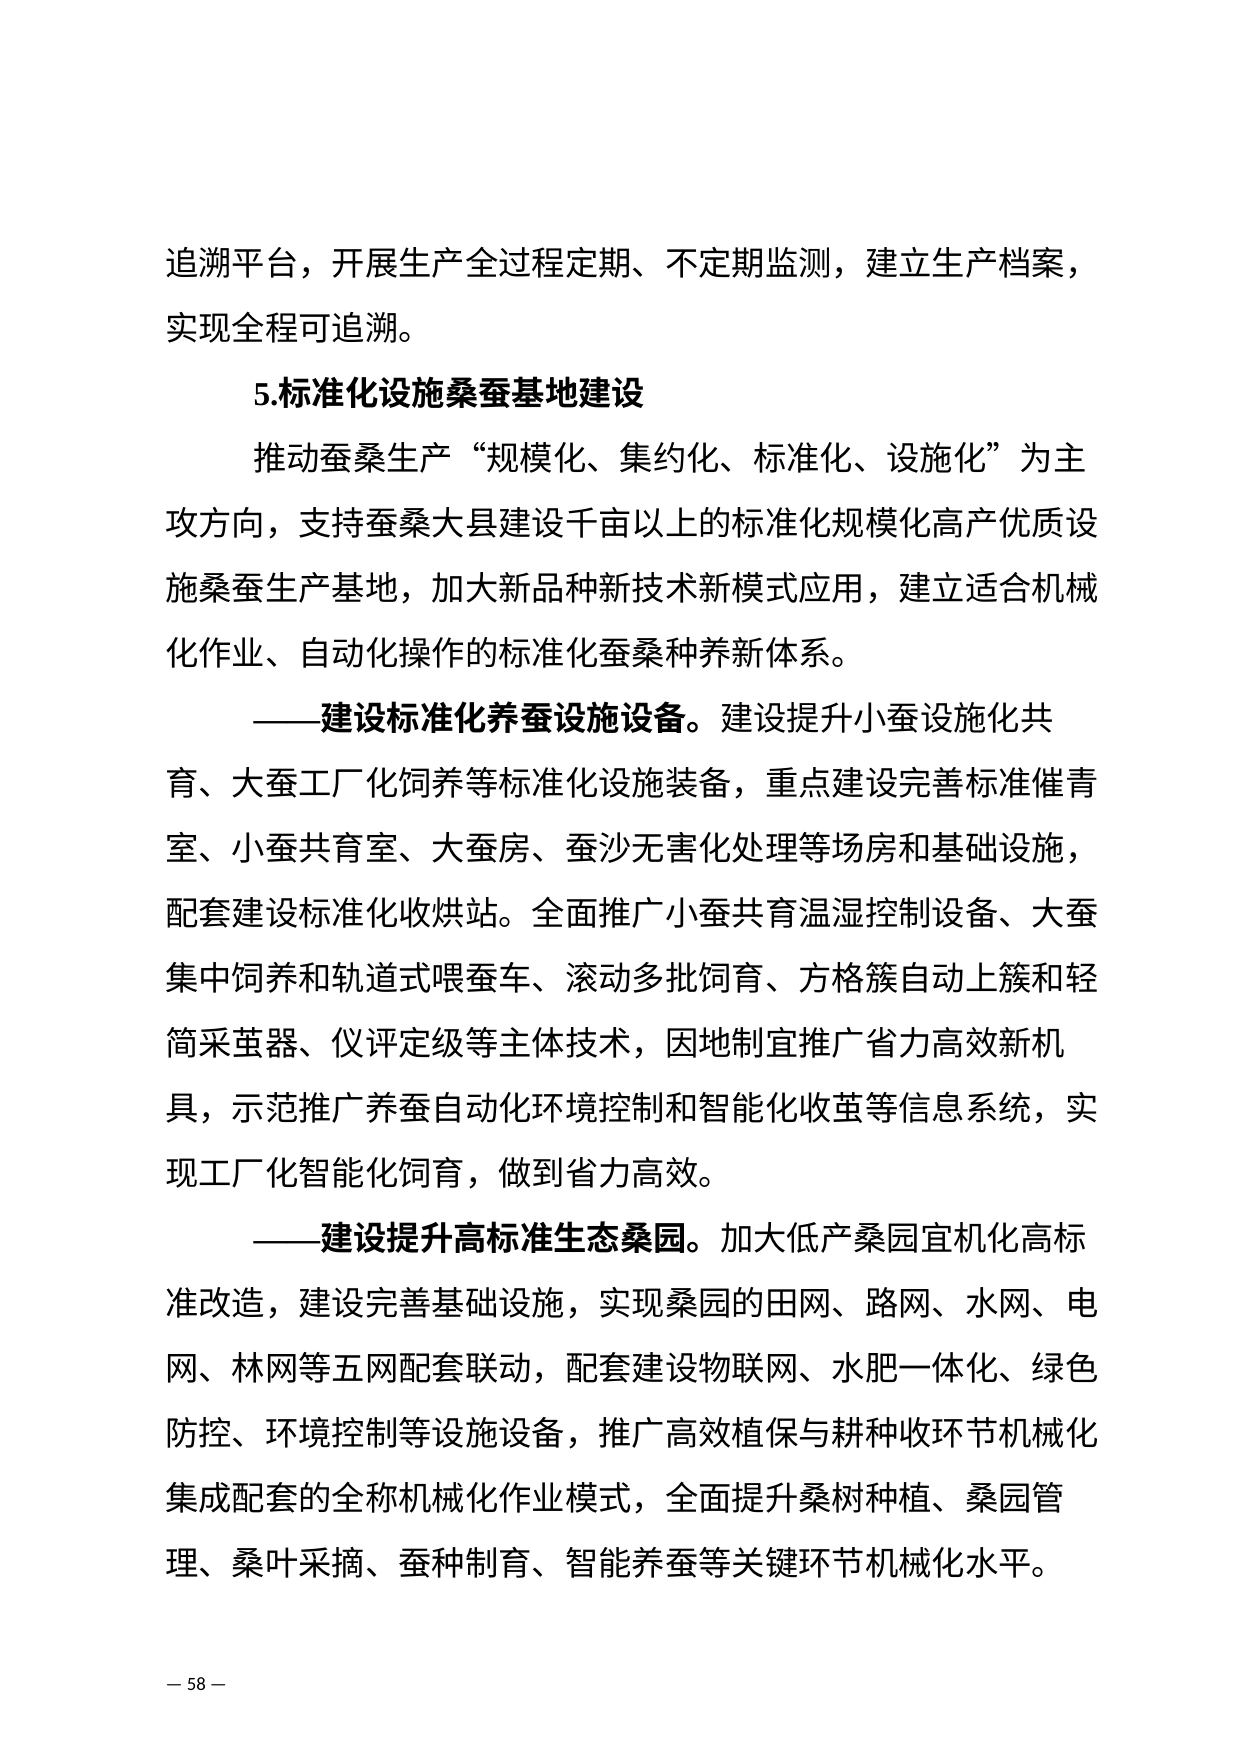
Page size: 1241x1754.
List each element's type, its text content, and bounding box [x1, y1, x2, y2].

text ——建设提升高标准生态桑园。加大低产桑园宜机化高标准改造，建设完善基础设施，实现桑园的田网、路网、水网、电网、林网等五网配套联动，配套建设物联网、水肥一体化、绿色防控、环境控制等设施设备，推广高效植保与耕种收环节机械化集成配套的全称机械化作业模式，全面提升桑树种植、桑园管理、桑叶采摘、蚕种制育、智能养蚕等关键环节机械化水平。 [165, 1204, 1107, 1594]
text 推动蚕桑生产“规模化、集约化、标准化、设施化”为主攻方向，支持蚕桑大县建设千亩以上的标准化规模化高产优质设施桑蚕生产基地，加大新品种新技术新模式应用，建立适合机械化作业、自动化操作的标准化蚕桑种养新体系。 [165, 424, 1107, 684]
text 5.标准化设施桑蚕基地建设 [165, 359, 1107, 424]
text ——建设标准化养蚕设施设备。建设提升小蚕设施化共育、大蚕工厂化饲养等标准化设施装备，重点建设完善标准催青室、小蚕共育室、大蚕房、蚕沙无害化处理等场房和基础设施，配套建设标准化收烘站。全面推广小蚕共育温湿控制设备、大蚕集中饲养和轨道式喂蚕车、滚动多批饲育、方格簇自动上簇和轻简采茧器、仪评定级等主体技术，因地制宜推广省力高效新机具，示范推广养蚕自动化环境控制和智能化收茧等信息系统，实现工厂化智能化饲育，做到省力高效。 [165, 684, 1107, 1204]
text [165, 229, 1107, 359]
